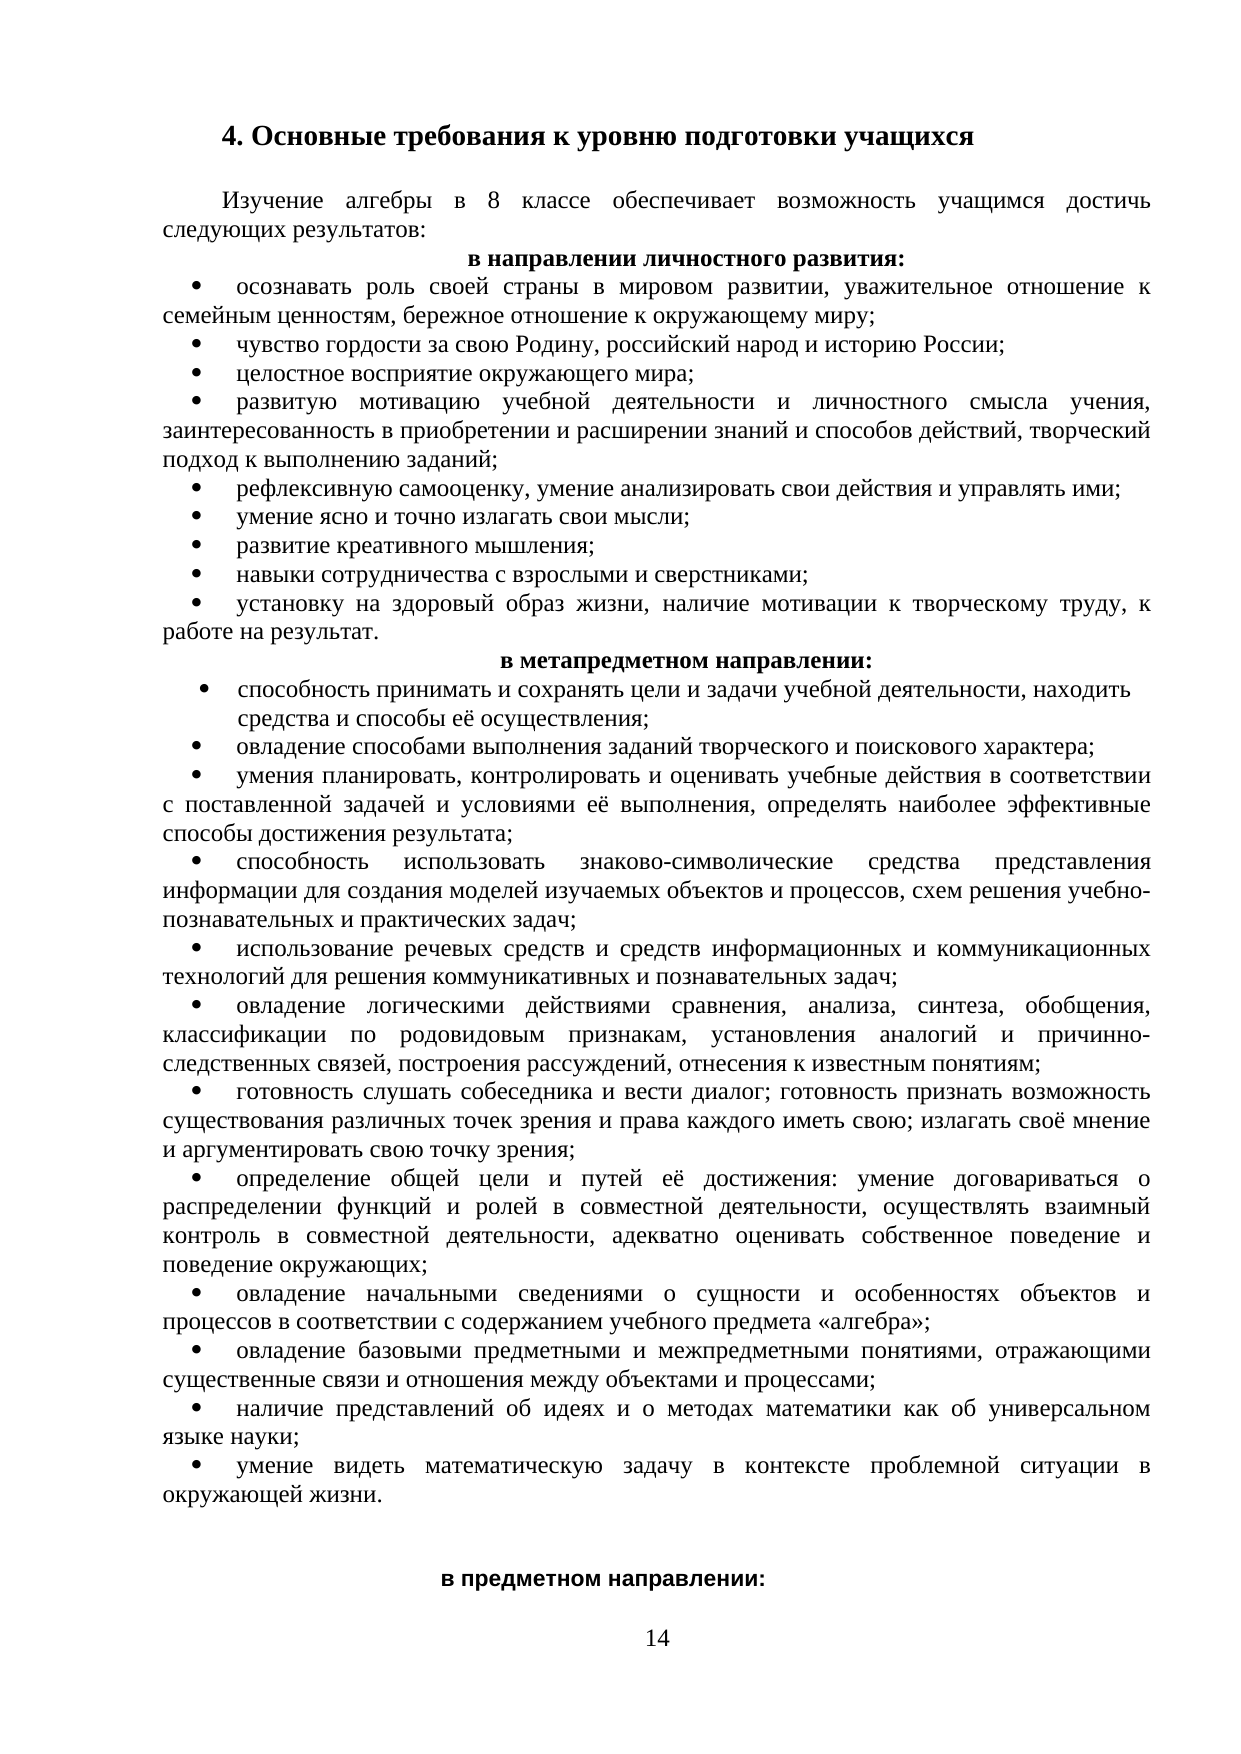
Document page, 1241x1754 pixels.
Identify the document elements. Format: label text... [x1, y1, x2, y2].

list умения планировать, контролировать и оценивать учебные действия в соответствии с поставленной задачей и условиями её выполнения, определять наиболее эффективные способы достижения результата; [162, 760, 1152, 846]
list навыки сотрудничества с взрослыми и сверстниками; [162, 559, 1152, 588]
list чувство гордости за свою Родину, российский народ и историю России; [162, 329, 1152, 358]
list использование речевых средств и средств информационных и коммуникационных технологий для решения коммуникативных и познавательных задач; [162, 933, 1152, 990]
list целостное восприятие окружающего мира; [162, 358, 1152, 386]
list овладение базовыми предметными и межпредметными понятиями, отражающими существенные связи и отношения между объектами и процессами; [162, 1335, 1152, 1393]
list развитие креативного мышления; [162, 530, 1152, 559]
list умение ясно и точно излагать свои мысли; [162, 501, 1152, 530]
text 4. Основные требования к уровню подготовки учащихся [162, 118, 1152, 152]
list определение общей цели и путей её достижения: умение договариваться о распределении функций и ролей в совместной деятельности, осуществлять взаимный контроль в совместной деятельности, адекватно оценивать собственное поведение и поведение окружающих; [162, 1163, 1152, 1278]
list умение видеть математическую задачу в контексте проблемной ситуации в окружающей жизни. [162, 1450, 1152, 1508]
list рефлексивную самооценку, умение анализировать свои действия и управлять ими; [162, 473, 1152, 501]
text в направлении личностного развития: [162, 243, 1152, 271]
text в метапредметном направлении: [162, 645, 1152, 674]
list в предметном направлении: [192, 1565, 1152, 1592]
list осознавать роль своей страны в мировом развитии, уважительное отношение к семейным ценностям, бережное отношение к окружающему миру; [162, 271, 1152, 329]
list готовность слушать собеседника и вести диалог; готовность признать возможность существования различных точек зрения и права каждого иметь свою; излагать своё мнение и аргументировать свою точку зрения; [162, 1076, 1152, 1163]
list овладение начальными сведениями о сущности и особенностях объектов и процессов в соответствии с содержанием учебного предмета «алгебра»; [162, 1278, 1152, 1335]
list установку на здоровый образ жизни, наличие мотивации к творческому труду, к работе на результат. [162, 588, 1152, 645]
list наличие представлений об идеях и о методах математики как об универсальном языке науки; [162, 1393, 1152, 1450]
list овладение логическими действиями сравнения, анализа, синтеза, обобщения, классификации по родовидовым признакам, установления аналогий и причинно-следственных связей, построения рассуждений, отнесения к известным понятиям; [162, 990, 1152, 1076]
list развитую мотивацию учебной деятельности и личностного смысла учения, заинтересованность в приобретении и расширении знаний и способов действий, творческий подход к выполнению заданий; [162, 386, 1152, 473]
list способность принимать и сохранять цели и задачи учебной деятельности, находить [200, 674, 1152, 703]
list овладение способами выполнения заданий творческого и поискового характера; [162, 731, 1152, 760]
text средства и способы её осуществления; [162, 703, 1152, 731]
list способность использовать знаково-символические средства представления информации для создания моделей изучаемых объектов и процессов, схем решения учебно-познавательных и практических задач; [162, 846, 1152, 933]
text Изучение алгебры в 8 классе обеспечивает возможность учащимся достичь следующих результатов: [162, 185, 1152, 243]
